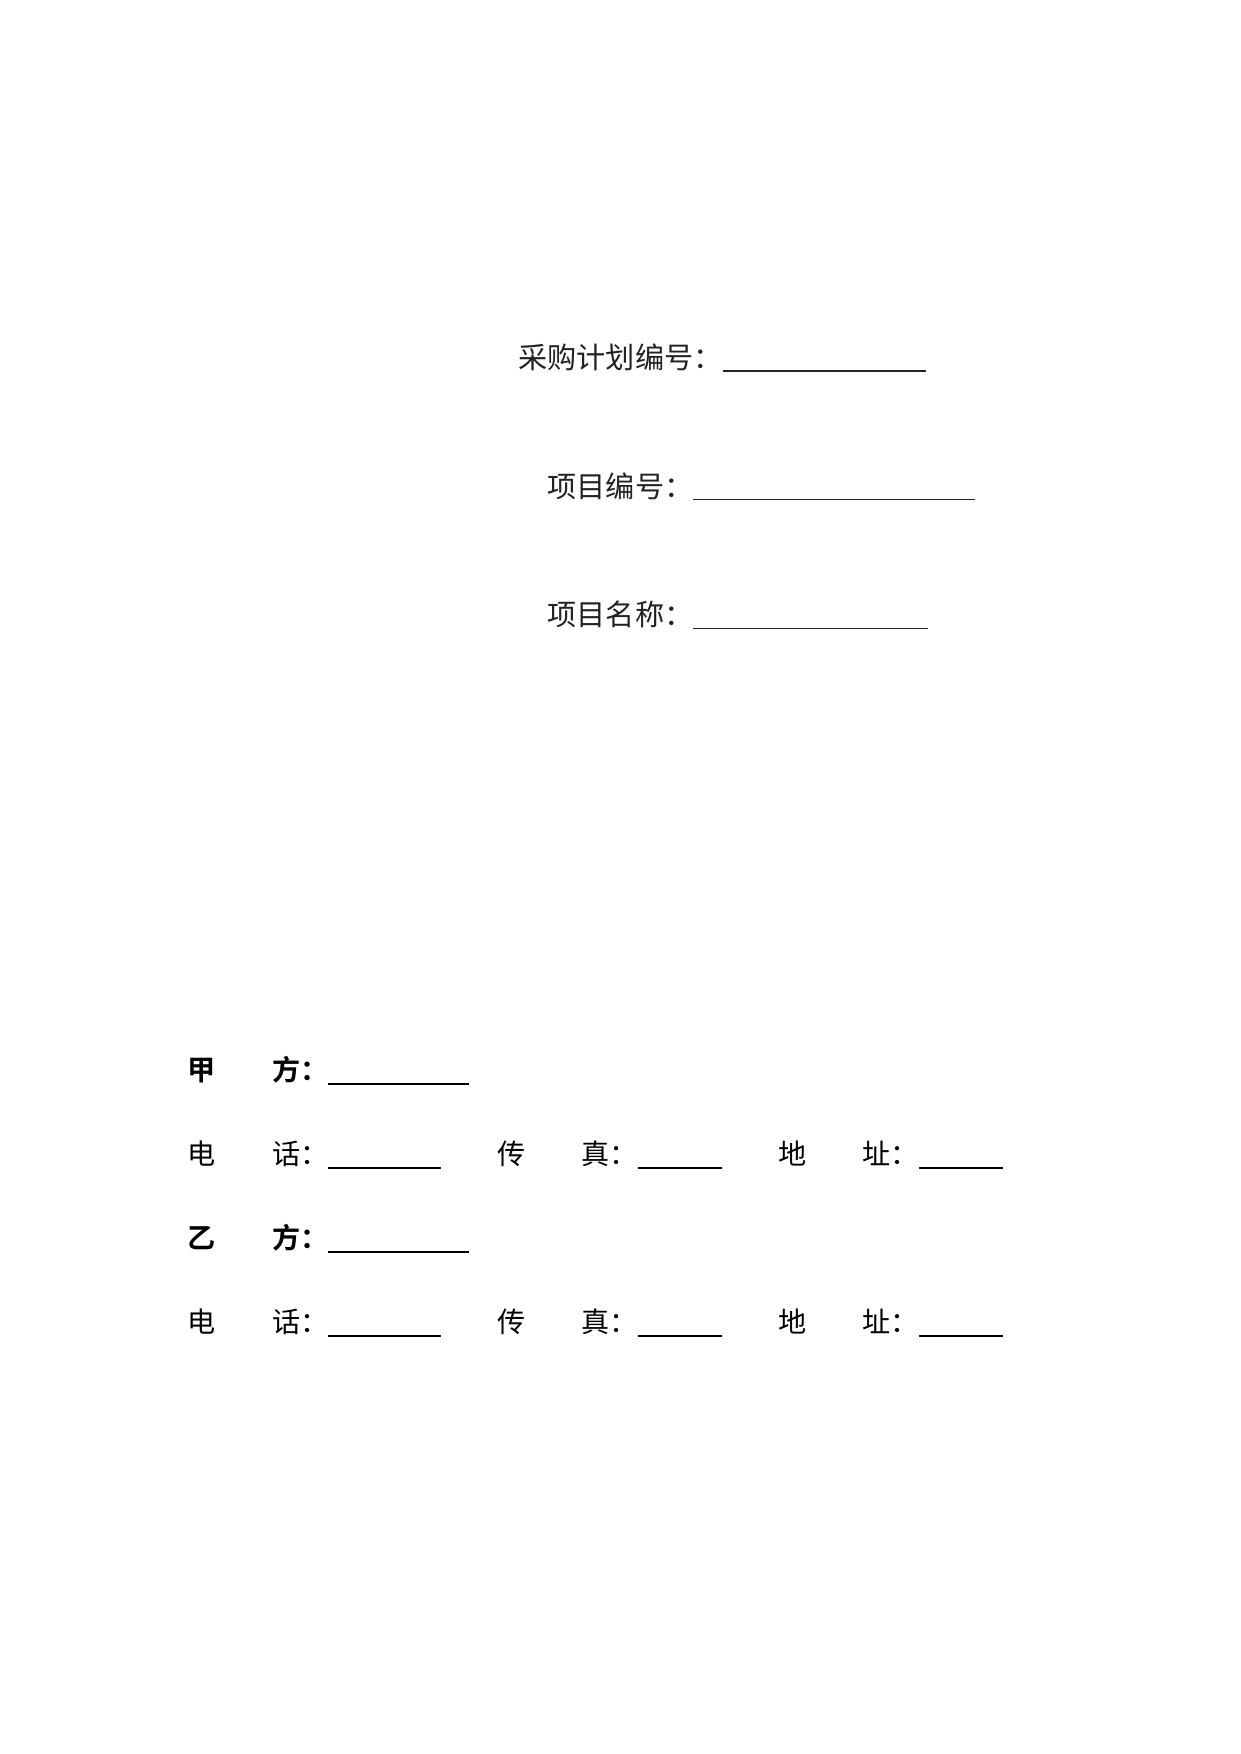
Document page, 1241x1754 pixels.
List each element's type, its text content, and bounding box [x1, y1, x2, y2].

text 项目编号： [187, 453, 1053, 518]
text 电 话： 传 真： 地 址： [187, 1121, 1053, 1186]
text 电 话： 传 真： 地 址： [187, 1289, 1053, 1354]
text 采购计划编号： [187, 324, 1053, 389]
text 项目名称： [187, 582, 1053, 647]
text 乙 方： [187, 1205, 1053, 1270]
text 甲 方： [187, 1037, 1053, 1102]
